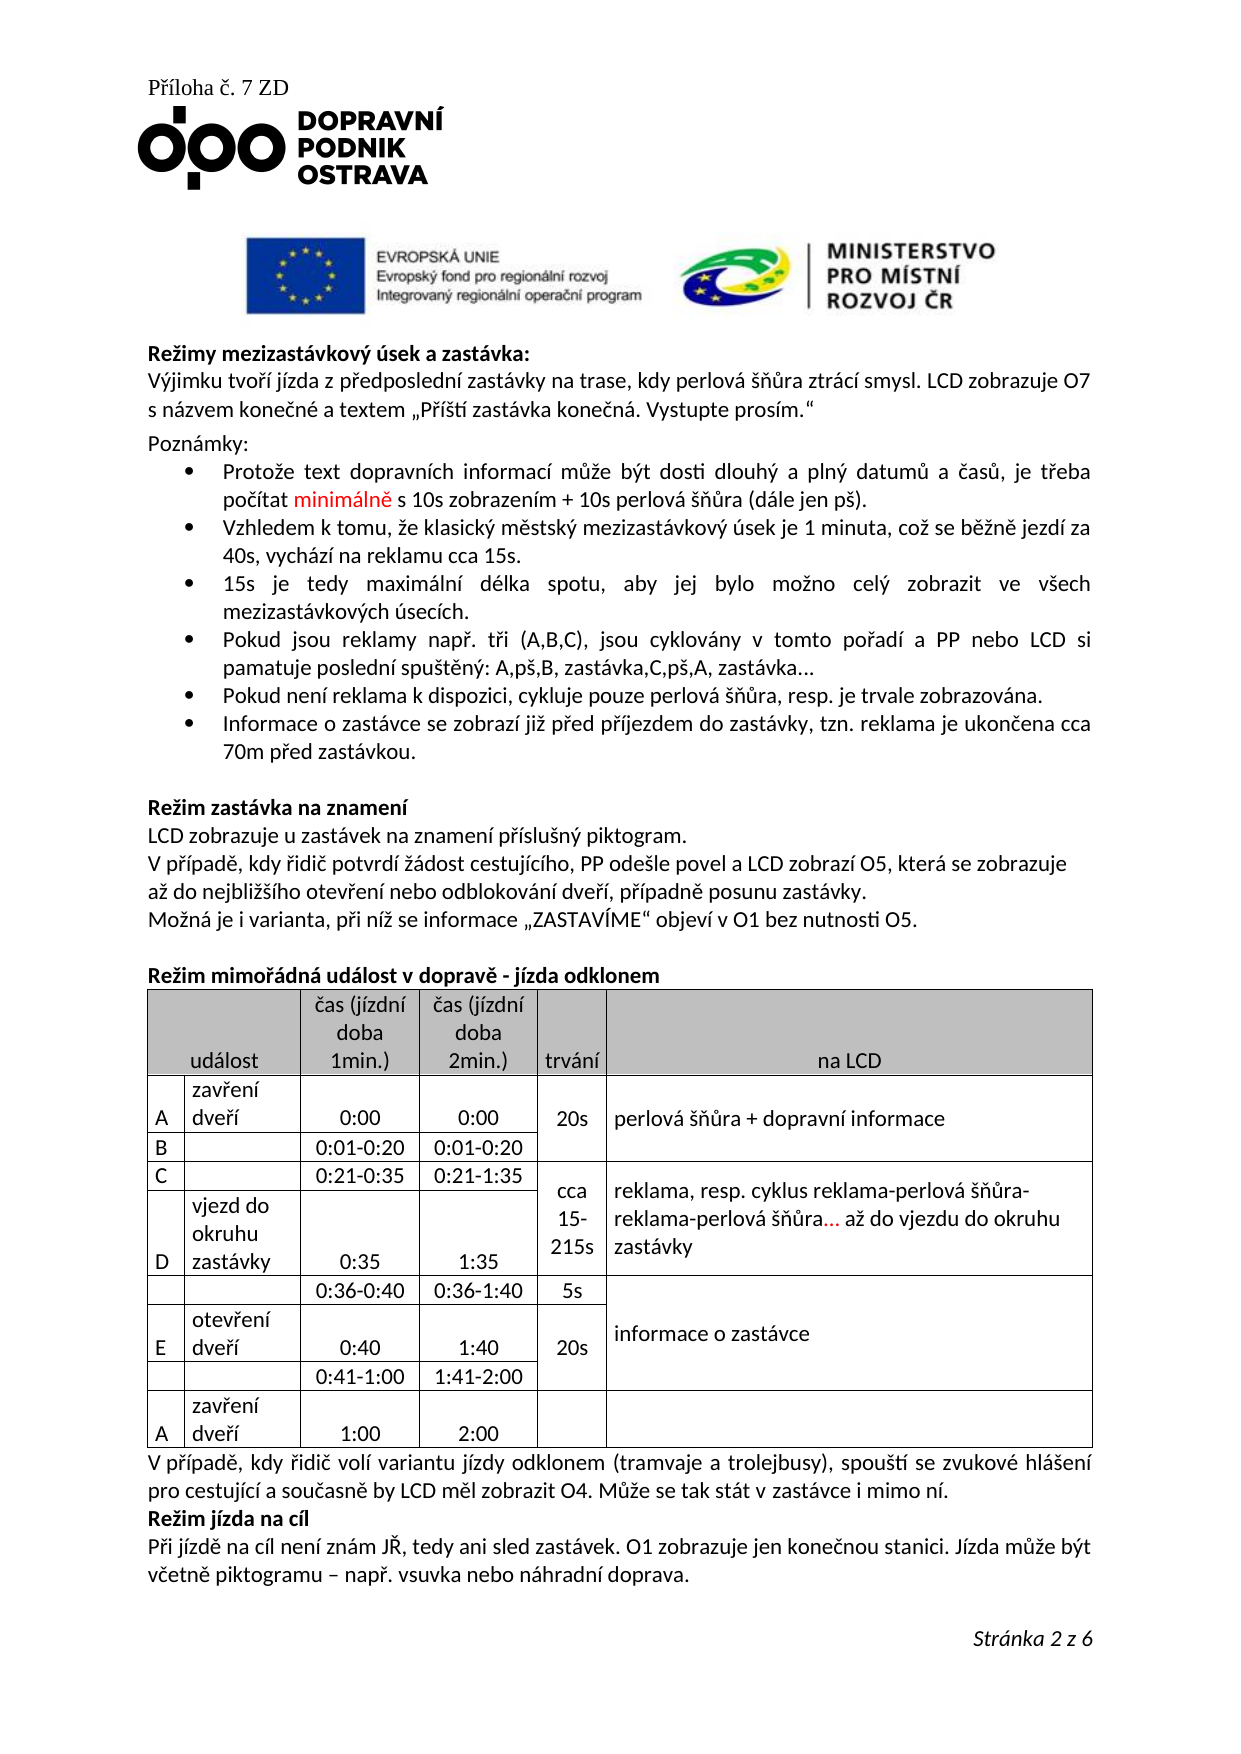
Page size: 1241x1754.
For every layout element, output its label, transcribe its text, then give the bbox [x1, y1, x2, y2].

table_cell 20s [538, 1076, 606, 1161]
table_cell [185, 1162, 300, 1190]
picture [137, 106, 445, 190]
table_header čas (jízdní doba 2min.) [420, 990, 537, 1074]
list Pokud jsou reklamy např. tři (A,B,C), jsou cyklovány v tomto pořadí a PP nebo LCD si pamatuje poslední spuštěný: A,pš,B, zastávka,C,pš,A, zastávka... [185, 625, 1093, 681]
table_cell informace o zastávce [607, 1276, 1092, 1390]
text Výjimku tvoří jízda z předposlední zastávky na trase, kdy perlová šňůra ztrácí smysl. LCD zobrazuje O7 s názvem konečné a textem „Příští zastávka konečná. Vystupte prosím.“ [148, 367, 1093, 423]
table_cell [148, 1276, 184, 1304]
text Režimy mezizastávkový úsek a zastávka: [148, 339, 1093, 367]
table_cell D [148, 1191, 184, 1275]
table_cell 0:36-0:40 [301, 1276, 419, 1304]
table_cell 1:00 [301, 1391, 419, 1447]
table_cell A [148, 1391, 184, 1447]
table_cell 0:21-1:35 [420, 1162, 537, 1190]
table_cell 2:00 [420, 1391, 537, 1447]
text Režim jízda na cíl [148, 1504, 1093, 1532]
table_cell otevření dveří [185, 1305, 300, 1361]
text Možná je i varianta, při níž se informace „ZASTAVÍME“ objeví v O1 bez nutnosti O5. [148, 905, 1093, 933]
table_header trvání [538, 990, 606, 1074]
table_cell perlová šňůra + dopravní informace [607, 1076, 1092, 1161]
table_cell 0:01-0:20 [301, 1133, 419, 1161]
table_cell vjezd do okruhu zastávky [185, 1191, 300, 1275]
text až do nejbližšího otevření nebo odblokování dveří, případně posunu zastávky. [148, 877, 1093, 905]
table_header na LCD [607, 990, 1092, 1074]
table_cell [538, 1391, 606, 1447]
text V případě, kdy řidič potvrdí žádost cestujícího, PP odešle povel a LCD zobrazí O5, která se zobrazuje [148, 849, 1093, 877]
table_cell [185, 1133, 300, 1161]
list Protože text dopravních informací může být dosti dlouhý a plný datumů a časů, je třeba počítat minimálně s 10s zobrazením + 10s perlová šňůra (dále jen pš). [185, 457, 1093, 513]
table_cell 0:21-0:35 [301, 1162, 419, 1190]
list Informace o zastávce se zobrazí již před příjezdem do zastávky, tzn. reklama je ukončena cca 70m před zastávkou. [185, 709, 1093, 765]
table_cell 5s [538, 1276, 606, 1304]
table_cell 0:40 [301, 1305, 419, 1361]
list Vzhledem k tomu, že klasický městský mezizastávkový úsek je 1 minuta, což se běžně jezdí za 40s, vychází na reklamu cca 15s. [185, 513, 1093, 569]
table_cell [185, 1276, 300, 1304]
table_cell 0:00 [301, 1076, 419, 1132]
table_cell [607, 1391, 1092, 1447]
table_cell reklama, resp. cyklus reklama-perlová šňůra-reklama-perlová šňůra… až do vjezdu do okruhu zastávky [607, 1162, 1092, 1275]
table_cell zavření dveří [185, 1391, 300, 1447]
table_cell 1:35 [420, 1191, 537, 1275]
picture [220, 212, 1020, 339]
text LCD zobrazuje u zastávek na znamení příslušný piktogram. [148, 821, 1093, 849]
list Pokud není reklama k dispozici, cykluje pouze perlová šňůra, resp. je trvale zobrazována. [185, 681, 1093, 709]
table_cell 1:40 [420, 1305, 537, 1361]
list 15s je tedy maximální délka spotu, aby jej bylo možno celý zobrazit ve všech mezizastávkových úsecích. [185, 569, 1093, 625]
table_cell 0:36-1:40 [420, 1276, 537, 1304]
text Při jízdě na cíl není znám JŘ, tedy ani sled zastávek. O1 zobrazuje jen konečnou stanici. Jízda může být včetně piktogramu – např. vsuvka nebo náhradní doprava. [148, 1532, 1093, 1588]
table_cell zavření dveří [185, 1076, 300, 1132]
table_header událost [148, 990, 300, 1074]
table_cell 20s [538, 1305, 606, 1390]
table_cell C [148, 1162, 184, 1190]
table_cell 0:00 [420, 1076, 537, 1132]
table_header čas (jízdní doba 1min.) [301, 990, 419, 1074]
table_cell B [148, 1133, 184, 1161]
table_cell A [148, 1076, 184, 1132]
table_cell 0:01-0:20 [420, 1133, 537, 1161]
table_cell 0:41-1:00 [301, 1362, 419, 1390]
table_cell [185, 1362, 300, 1390]
text Režim zastávka na znamení [148, 793, 1093, 821]
table_cell 1:41-2:00 [420, 1362, 537, 1390]
text Poznámky: [148, 429, 1093, 457]
text Režim mimořádná událost v dopravě - jízda odklonem [148, 961, 1093, 989]
table_cell cca 15-215s [538, 1162, 606, 1275]
table_cell E [148, 1305, 184, 1361]
text V případě, kdy řidič volí variantu jízdy odklonem (tramvaje a trolejbusy), spouští se zvukové hlášení pro cestující a současně by LCD měl zobrazit O4. Může se tak stát v zastávce i mimo ní. [148, 1448, 1093, 1504]
table_cell 0:35 [301, 1191, 419, 1275]
table_cell [148, 1362, 184, 1390]
